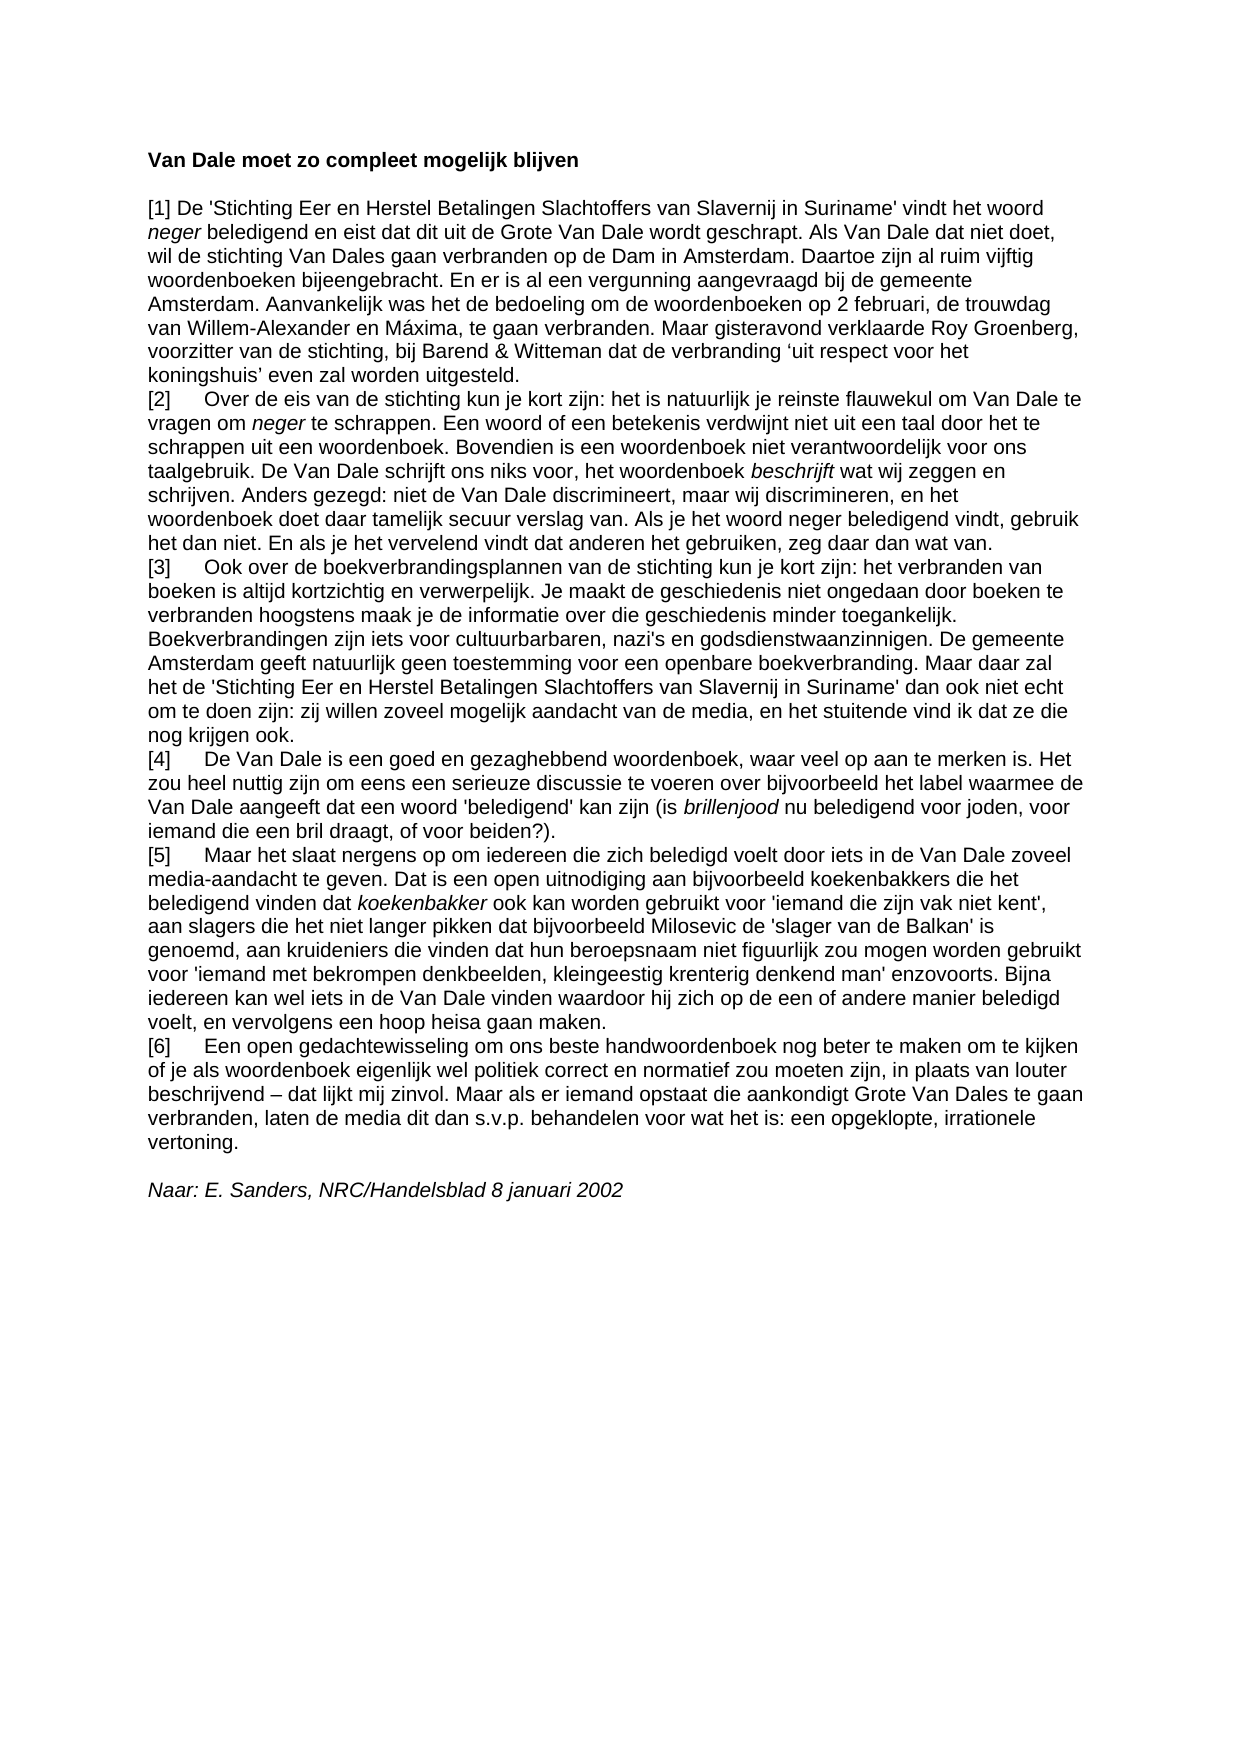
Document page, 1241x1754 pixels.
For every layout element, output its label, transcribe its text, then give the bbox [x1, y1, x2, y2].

text Van Dale moet zo compleet mogelijk blijven [148, 148, 1093, 172]
text [5] Maar het slaat nergens op om iedereen die zich beledigd voelt door iets in de Van Dale zoveel media-aandacht te geven. Dat is een open uitnodiging aan bijvoorbeeld koekenbakkers die het beledigend vinden dat koekenbakker ook kan worden gebruikt voor 'iemand die zijn vak niet kent', aan slagers die het niet langer pikken dat bijvoorbeeld Milosevic de 'slager van de Balkan' is genoemd, aan kruideniers die vinden dat hun beroepsnaam niet figuurlijk zou mogen worden gebruikt voor 'iemand met bekrompen denkbeelden, kleingeestig krenterig denkend man' enzovoorts. Bijna iedereen kan wel iets in de Van Dale vinden waardoor hij zich op de een of andere manier beledigd voelt, en vervolgens een hoop heisa gaan maken. [148, 842, 1085, 1034]
text [1] De 'Stichting Eer en Herstel Betalingen Slachtoffers van Slavernij in Suriname' vindt het woord neger beledigend en eist dat dit uit de Grote Van Dale wordt geschrapt. Als Van Dale dat niet doet, wil de stichting Van Dales gaan verbranden op de Dam in Amsterdam. Daartoe zijn al ruim vijftig woordenboeken bijeengebracht. En er is al een vergunning aangevraagd bij de gemeente Amsterdam. Aanvankelijk was het de bedoeling om de woordenboeken op 2 februari, de trouwdag van Willem-Alexander en Máxima, te gaan verbranden. Maar gisteravond verklaarde Roy Groenberg, voorzitter van de stichting, bij Barend & Witteman dat de verbranding ‘uit respect voor het koningshuis’ even zal worden uitgesteld. [148, 196, 1085, 387]
text [6] Een open gedachtewisseling om ons beste handwoordenboek nog beter te maken om te kijken of je als woordenboek eigenlijk wel politiek correct en normatief zou moeten zijn, in plaats van louter beschrijvend – dat lijkt mij zinvol. Maar als er iemand opstaat die aankondigt Grote Van Dales te gaan verbranden, laten de media dit dan s.v.p. behandelen voor wat het is: een opgeklopte, irrationele vertoning. [148, 1034, 1085, 1154]
text [3] Ook over de boekverbrandingsplannen van de stichting kun je kort zijn: het verbranden van boeken is altijd kortzichtig en verwerpelijk. Je maakt de geschiedenis niet ongedaan door boeken te verbranden hoogstens maak je de informatie over die geschiedenis minder toegankelijk. Boekverbrandingen zijn iets voor cultuurbarbaren, nazi's en godsdienstwaanzinnigen. De gemeente Amsterdam geeft natuurlijk geen toestemming voor een openbare boekverbranding. Maar daar zal het de 'Stichting Eer en Herstel Betalingen Slachtoffers van Slavernij in Suriname' dan ook niet echt om te doen zijn: zij willen zoveel mogelijk aandacht van de media, en het stuitende vind ik dat ze die nog krijgen ook. [148, 555, 1085, 747]
text [4] De Van Dale is een goed en gezaghebbend woordenboek, waar veel op aan te merken is. Het zou heel nuttig zijn om eens een serieuze discussie te voeren over bijvoorbeeld het label waarmee de Van Dale aangeeft dat een woord 'beledigend' kan zijn (is brillenjood nu beledigend voor joden, voor iemand die een bril draagt, of voor beiden?). [148, 747, 1085, 842]
text [2] Over de eis van de stichting kun je kort zijn: het is natuurlijk je reinste flauwekul om Van Dale te vragen om neger te schrappen. Een woord of een betekenis verdwijnt niet uit een taal door het te schrappen uit een woordenboek. Bovendien is een woordenboek niet verantwoordelijk voor ons taalgebruik. De Van Dale schrijft ons niks voor, het woordenboek beschrijft wat wij zeggen en schrijven. Anders gezegd: niet de Van Dale discrimineert, maar wij discrimineren, en het woordenboek doet daar tamelijk secuur verslag van. Als je het woord neger beledigend vindt, gebruik het dan niet. En als je het vervelend vindt dat anderen het gebruiken, zeg daar dan wat van. [148, 387, 1085, 555]
text Naar: E. Sanders, NRC/Handelsblad 8 januari 2002 [148, 1178, 1085, 1202]
